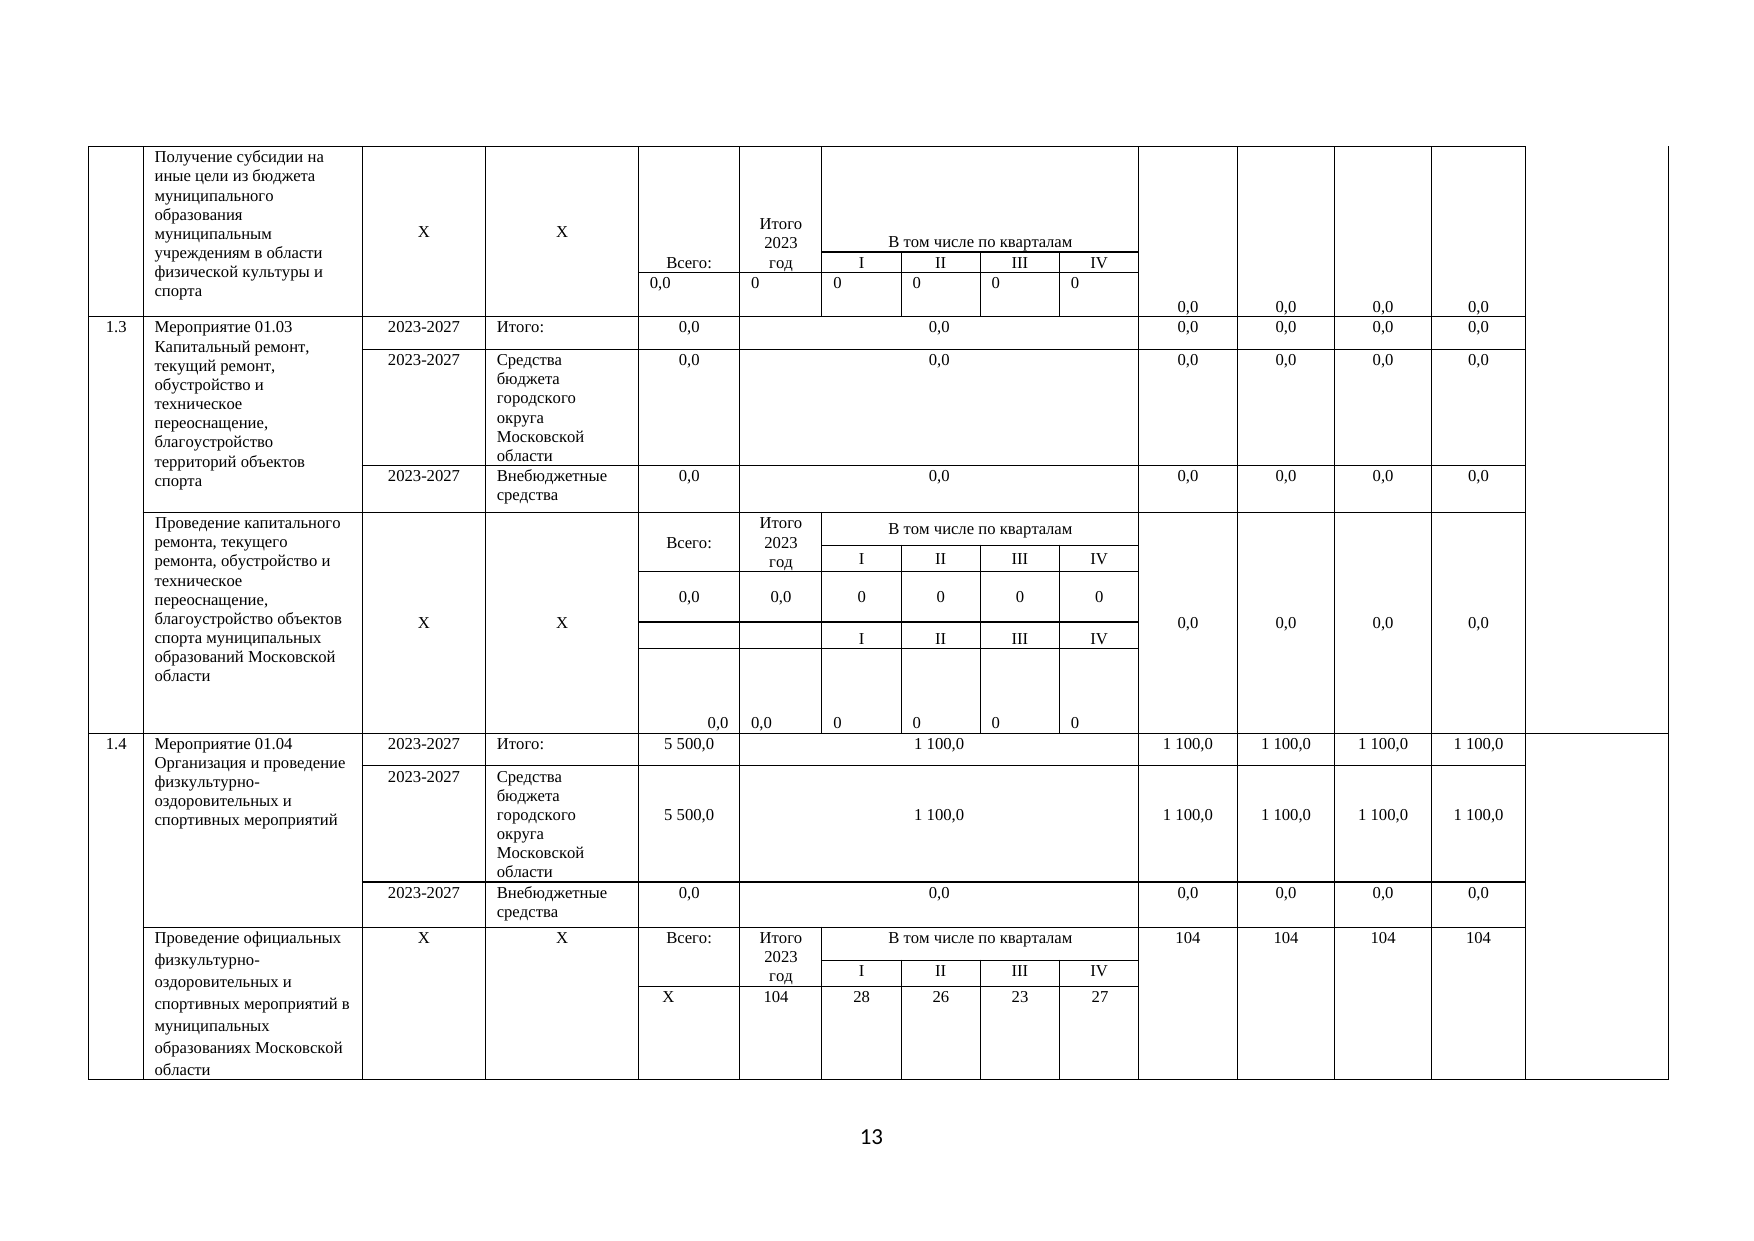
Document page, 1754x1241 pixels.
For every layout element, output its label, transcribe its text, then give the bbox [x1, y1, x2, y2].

table_cell 0 [981, 572, 1059, 621]
table_cell 0,0 [639, 273, 739, 316]
table_cell Проведение капитального ремонта, текущего ремонта, обустройство и техническое переоснащение, благоустройство объектов спорта муниципальных образований Московской области [144, 513, 362, 732]
table_cell 0,0 [639, 883, 739, 927]
table_cell 104 [1335, 928, 1431, 1079]
table_cell 1.3 [89, 317, 143, 732]
table_cell Х [363, 147, 485, 316]
table_cell 0,0 [740, 466, 1138, 512]
table_cell Средства бюджета городского округа Московской области [486, 350, 638, 465]
table_cell 0,0 [639, 572, 739, 621]
table_cell 2023-2027 [363, 766, 485, 881]
table_cell 0,0 [1335, 883, 1431, 927]
table_cell Средства бюджета городского округа Московской области [486, 766, 638, 881]
table_cell Получение субсидии на иные цели из бюджета муниципального образования муниципальным учреждениям в области физической культуры и спорта [144, 147, 362, 316]
table_cell 0 [822, 572, 901, 621]
table_cell 0 [1060, 273, 1138, 316]
table_cell 26 [902, 987, 980, 1079]
table_cell 104 [1139, 928, 1237, 1079]
table_cell II [902, 961, 980, 986]
table_cell 0,0 [1238, 466, 1334, 512]
table_cell 0,0 [1432, 147, 1525, 316]
table_cell Х [486, 513, 638, 732]
table_cell IV [1060, 546, 1138, 571]
table_cell 0,0 [1335, 513, 1431, 732]
table_cell 1 100,0 [1335, 734, 1431, 765]
table_cell 2023-2027 [363, 350, 485, 465]
table_cell 1 100,0 [1432, 766, 1525, 881]
table_cell 0,0 [1238, 350, 1334, 465]
table_cell 0,0 [1238, 883, 1334, 927]
table_cell 0,0 [740, 649, 821, 732]
table_cell 0,0 [1139, 466, 1237, 512]
table_cell II [902, 546, 980, 571]
table_cell 1 100,0 [740, 734, 1138, 765]
table_cell 0,0 [740, 572, 821, 621]
table_cell 0,0 [1432, 466, 1525, 512]
table_cell 0,0 [639, 649, 739, 732]
table_cell 0,0 [1139, 317, 1237, 349]
table_cell 0,0 [1139, 350, 1237, 465]
table_cell 0,0 [1139, 147, 1237, 316]
table_cell 0,0 [1432, 883, 1525, 927]
table_cell Внебюджетные средства [486, 883, 638, 927]
table_cell 27 [1060, 987, 1138, 1079]
table_cell Х [363, 513, 485, 732]
table_cell 0,0 [1238, 147, 1334, 316]
table_cell 0,0 [740, 317, 1138, 349]
table_cell 0,0 [639, 317, 739, 349]
table_cell Х [486, 928, 638, 1079]
table_cell Внебюджетные средства [486, 466, 638, 512]
table_cell 0 [981, 273, 1059, 316]
table_cell 0 [822, 649, 901, 732]
table_cell 0 [740, 273, 821, 316]
table_cell 0,0 [1139, 883, 1237, 927]
table_cell 28 [822, 987, 901, 1079]
table_cell Мероприятие 01.04 Организация и проведение физкультурно-оздоровительных и спортивных мероприятий [144, 734, 362, 927]
table_cell 1 100,0 [1139, 734, 1237, 765]
table_cell [89, 147, 143, 316]
table_cell 5 500,0 [639, 766, 739, 881]
table_cell I [822, 253, 901, 272]
table_cell В том числе по кварталам [822, 147, 1138, 251]
table_cell IV [1060, 961, 1138, 986]
table_cell 104 [740, 987, 821, 1079]
table_cell 2023-2027 [363, 734, 485, 765]
table_cell 0,0 [1335, 317, 1431, 349]
table_cell 5 500,0 [639, 734, 739, 765]
table_cell Х [363, 928, 485, 1079]
table_cell 1 100,0 [1238, 766, 1334, 881]
table_cell 0 [822, 273, 901, 316]
table_cell III [981, 546, 1059, 571]
table_cell Всего: [639, 928, 739, 986]
table_cell II [902, 253, 980, 272]
table_cell 2023-2027 [363, 883, 485, 927]
table_cell 1 100,0 [1238, 734, 1334, 765]
table_cell 1 100,0 [1432, 734, 1525, 765]
table_cell В том числе по кварталам [822, 928, 1138, 959]
table_cell 0 [902, 649, 980, 732]
table_cell 23 [981, 987, 1059, 1079]
table_cell Итого 2023 год [740, 513, 821, 571]
table_cell 104 [1238, 928, 1334, 1079]
table_cell 0 [981, 649, 1059, 732]
table_cell 0,0 [1335, 147, 1431, 316]
table_cell [1526, 734, 1668, 1079]
table_cell III [981, 623, 1059, 648]
table_cell 1 100,0 [740, 766, 1138, 881]
table_cell 0,0 [1139, 513, 1237, 732]
table_cell [1526, 316, 1668, 732]
table_cell III [981, 961, 1059, 986]
table_cell 0,0 [1432, 350, 1525, 465]
table_cell Итого: [486, 734, 638, 765]
table_cell Х [486, 147, 638, 316]
table_cell Всего: [639, 513, 739, 571]
table_cell III [981, 253, 1059, 272]
table_cell В том числе по кварталам [822, 513, 1138, 544]
table_cell 0,0 [1335, 350, 1431, 465]
table_cell II [902, 623, 980, 648]
table_cell 2023-2027 [363, 466, 485, 512]
table_cell 0,0 [740, 350, 1138, 465]
table_cell 104 [1432, 928, 1525, 1079]
table_cell Итого: [486, 317, 638, 349]
table_cell 0 [1060, 649, 1138, 732]
table_cell [740, 623, 821, 648]
table_cell Итого 2023 год [740, 147, 821, 272]
table_cell 0,0 [1335, 466, 1431, 512]
table_cell Проведение официальных физкультурно-оздоровительных и спортивных мероприятий в муниципальных образованиях Московской области [144, 928, 362, 1079]
table_cell Всего: [639, 147, 739, 272]
table_cell I [822, 546, 901, 571]
table_cell Мероприятие 01.03 Капитальный ремонт, текущий ремонт, обустройство и техническое переоснащение, благоустройство территорий объектов спорта [144, 317, 362, 512]
table_cell 0,0 [1432, 513, 1525, 732]
table_cell 0,0 [740, 883, 1138, 927]
table_cell 0,0 [639, 350, 739, 465]
table_cell 0,0 [1238, 317, 1334, 349]
table_cell 0,0 [639, 466, 739, 512]
table_cell I [822, 623, 901, 648]
table_cell IV [1060, 253, 1138, 272]
table_cell 0,0 [1238, 513, 1334, 732]
table_cell 1 100,0 [1139, 766, 1237, 881]
table_cell 2023-2027 [363, 317, 485, 349]
table_cell IV [1060, 623, 1138, 648]
table_cell 1 100,0 [1335, 766, 1431, 881]
table_cell 0 [1060, 572, 1138, 621]
table_cell Х [639, 987, 739, 1079]
table_cell [639, 623, 739, 648]
table_cell 1.4 [89, 734, 143, 1079]
table_cell 0 [902, 572, 980, 621]
table_cell Итого 2023 год [740, 928, 821, 986]
table_cell I [822, 961, 901, 986]
table_cell 0 [902, 273, 980, 316]
table_cell 0,0 [1432, 317, 1525, 349]
